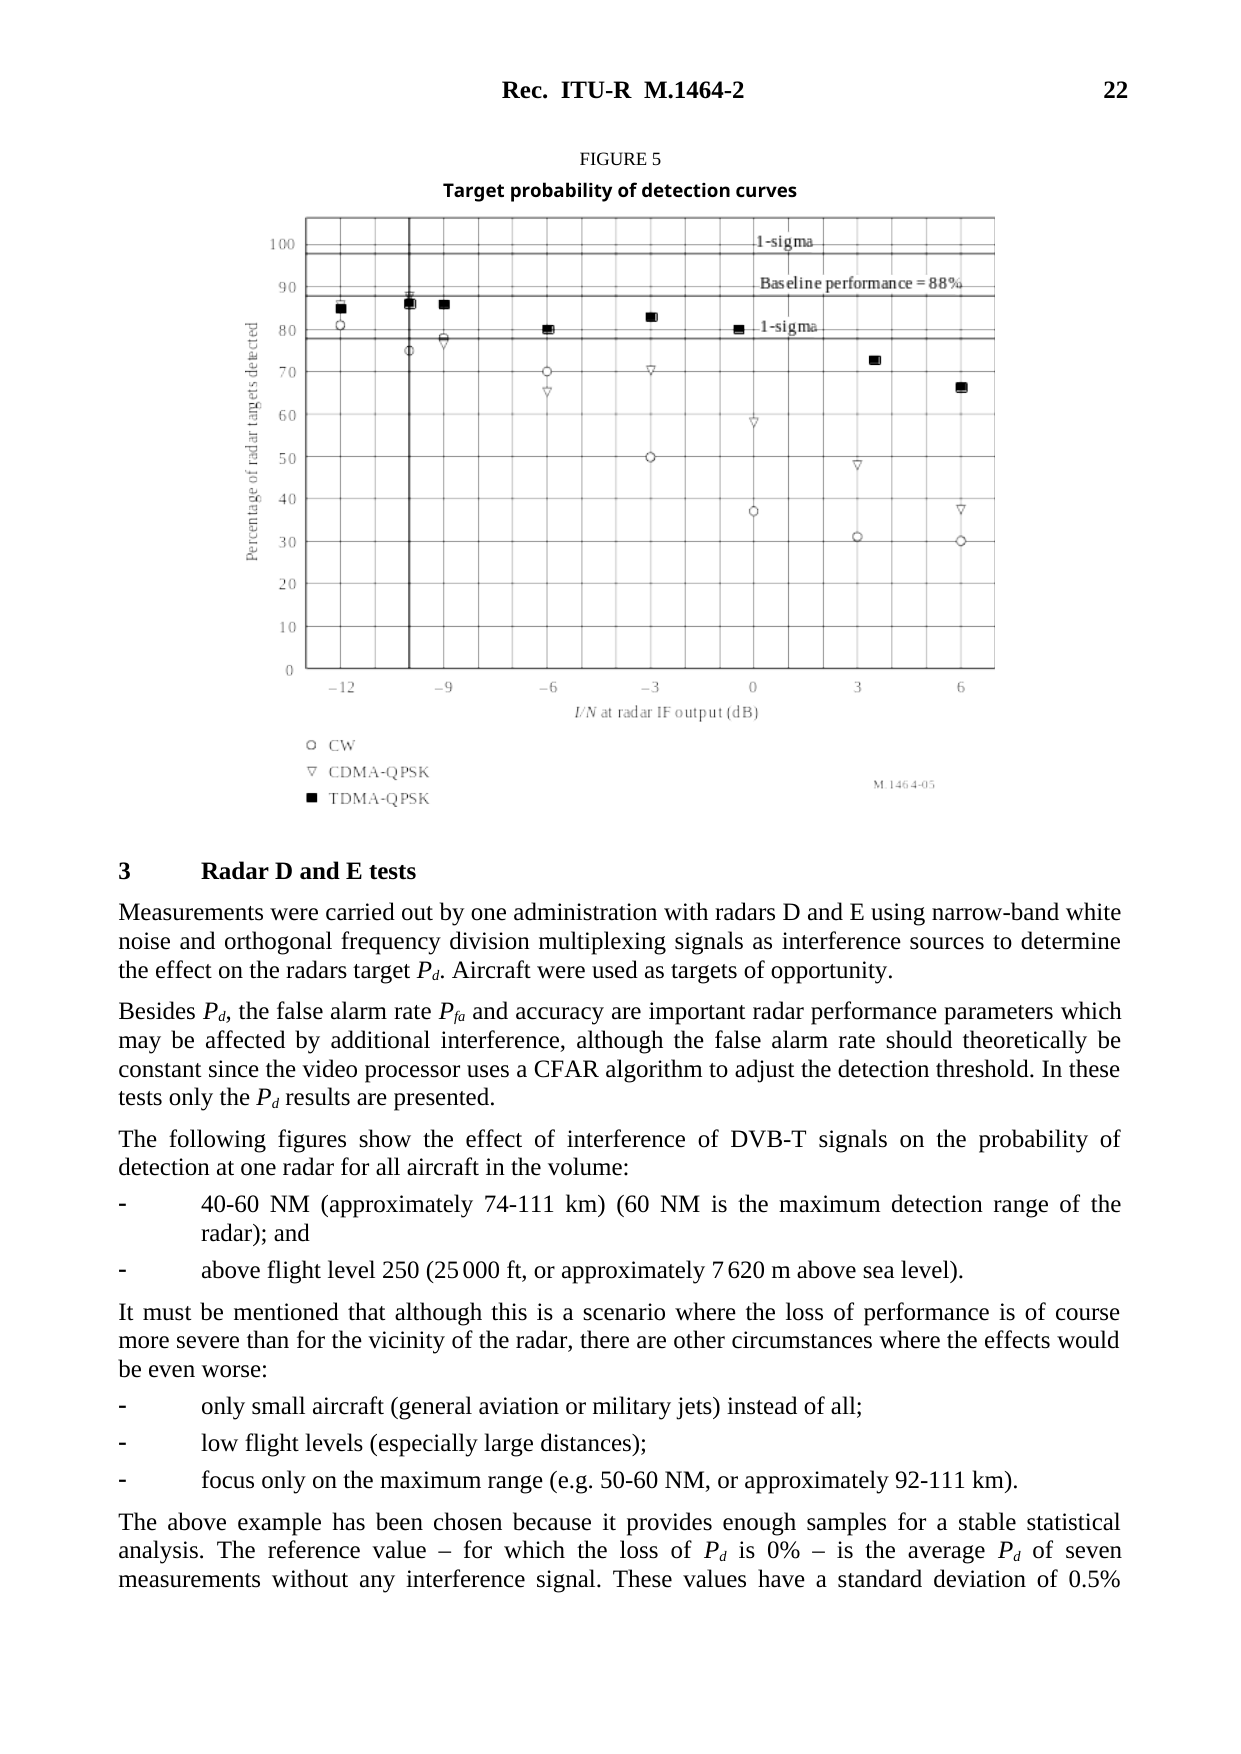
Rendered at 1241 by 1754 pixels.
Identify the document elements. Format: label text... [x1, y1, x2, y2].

subtitle 3 Radar D and E tests [118, 856, 1122, 885]
title Target probability of detection curves [118, 178, 1122, 203]
text only small aircraft (general aviation or military jets) instead of all; [118, 1391, 1122, 1420]
text Figure 5 [118, 148, 1122, 169]
text 40-60 NM (approximately 74-111 km) (60 NM is the maximum detection range of the radar); and [118, 1189, 1122, 1247]
text Besides Pd, the false alarm rate Pfa and accuracy are important radar performance parameters which may be affected by additional interference, although the false alarm rate should theoretically be constant since the video processor uses a CFAR algorithm to adjust the detection threshold. In these tests only the Pd results are presented. [118, 996, 1122, 1111]
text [118, 1507, 1122, 1593]
text It must be mentioned that although this is a scenario where the loss of performance is of course more severe than for the vicinity of the radar, there are other circumstances where the effects would be even worse: [118, 1297, 1122, 1383]
text The following figures show the effect of interference of DVB-T signals on the probability of detection at one radar for all aircraft in the volume: [118, 1124, 1122, 1181]
text low flight levels (especially large distances); [118, 1428, 1122, 1457]
text Measurements were carried out by one administration with radars D and E using narrow-band white noise and orthogonal frequency division multiplexing signals as interference sources to determine the effect on the radars target Pd. Aircraft were used as targets of opportunity. [118, 897, 1122, 984]
text above flight level 250 (25 000 ft, or approximately 7 620 m above sea level). [118, 1255, 1122, 1284]
text focus only on the maximum range (e.g. 50-60 NM, or approximately 92-111 km). [118, 1465, 1122, 1494]
